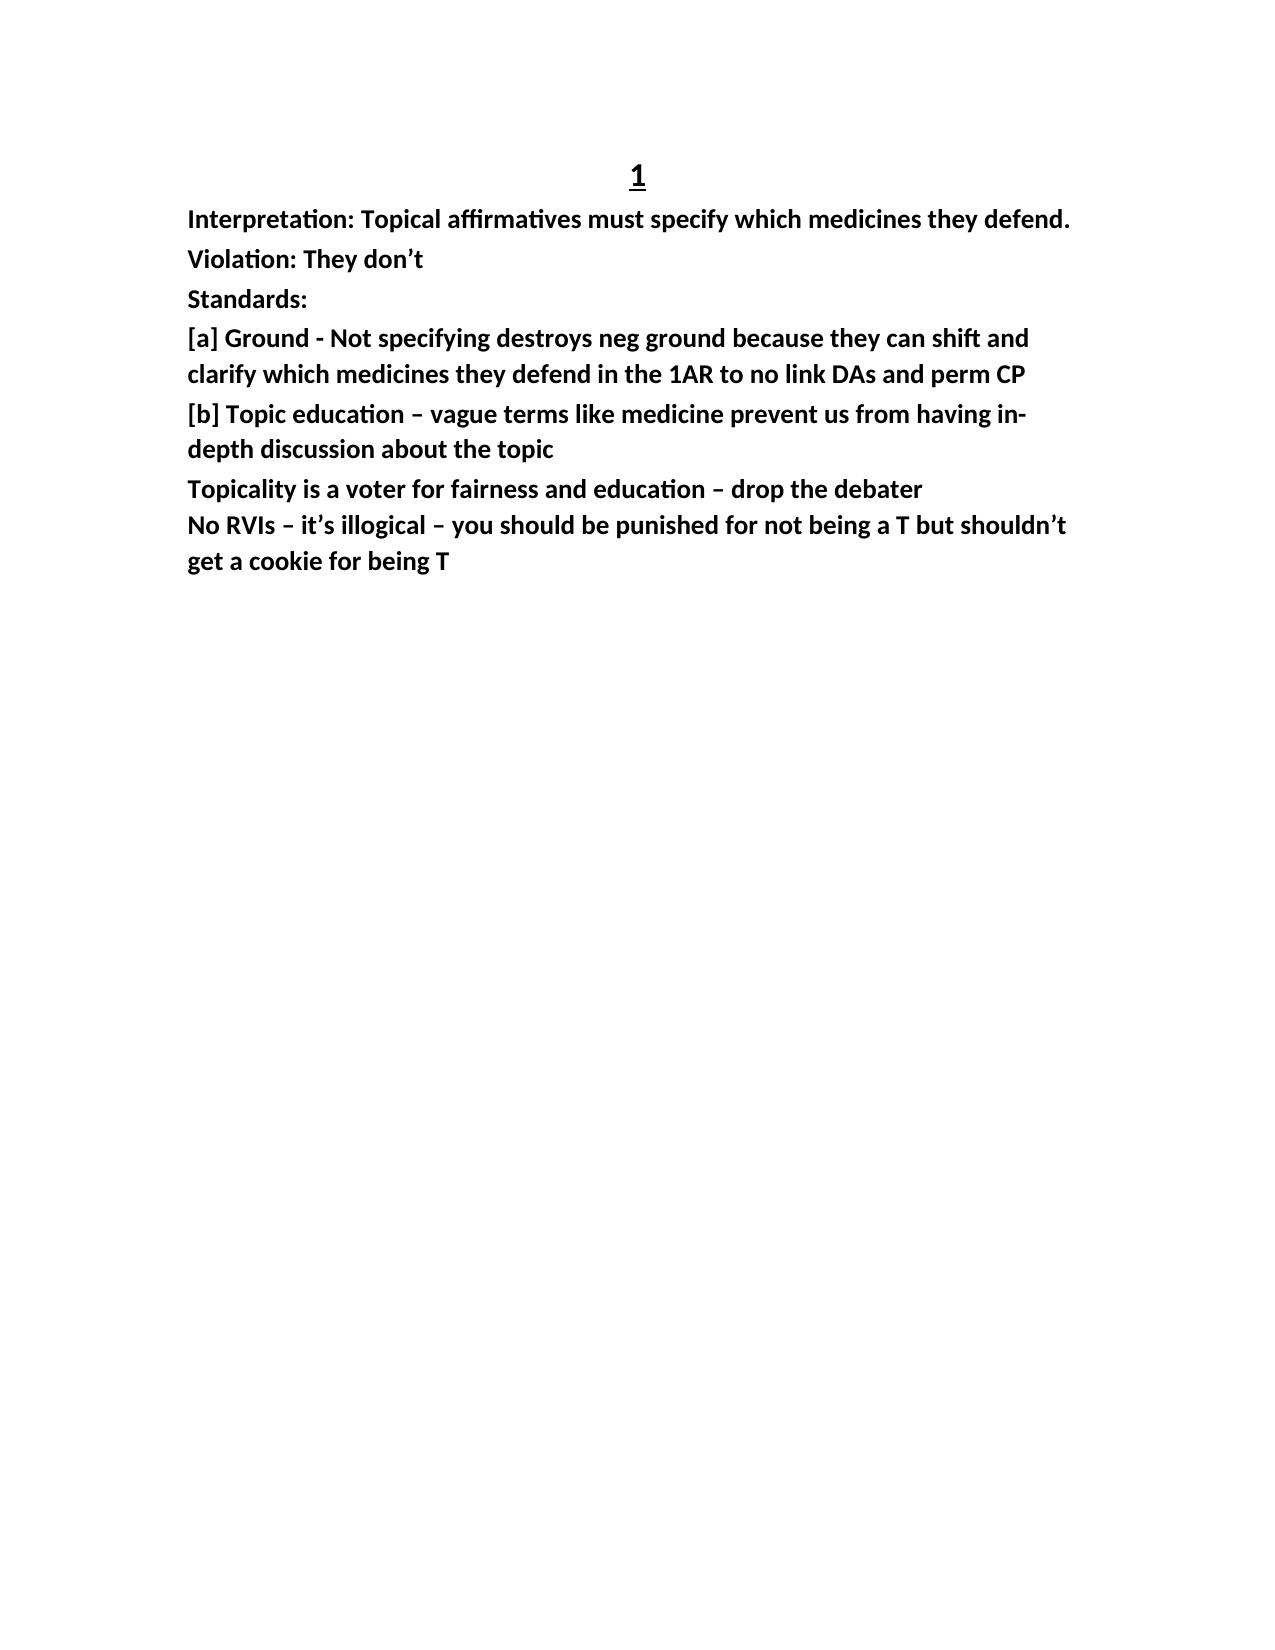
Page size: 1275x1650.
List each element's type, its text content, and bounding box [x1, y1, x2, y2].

subtitle Interpretation: Topical affirmatives must specify which medicines they defend. [187, 202, 1087, 235]
subtitle No RVIs – it’s illogical – you should be punished for not being a T but shouldn’t get a cookie for being T [187, 508, 1087, 577]
subtitle Topicality is a voter for fairness and education – drop the debater [187, 472, 1087, 506]
subtitle Standards: [187, 282, 1087, 315]
subtitle [a] Ground - Not specifying destroys neg ground because they can shift and clarify which medicines they defend in the 1AR to no link DAs and perm CP [187, 322, 1087, 390]
subtitle [b] Topic education – vague terms like medicine prevent us from having in-depth discussion about the topic [187, 397, 1087, 466]
subtitle Violation: They don’t [187, 242, 1087, 275]
subtitle 1 [187, 154, 1087, 195]
